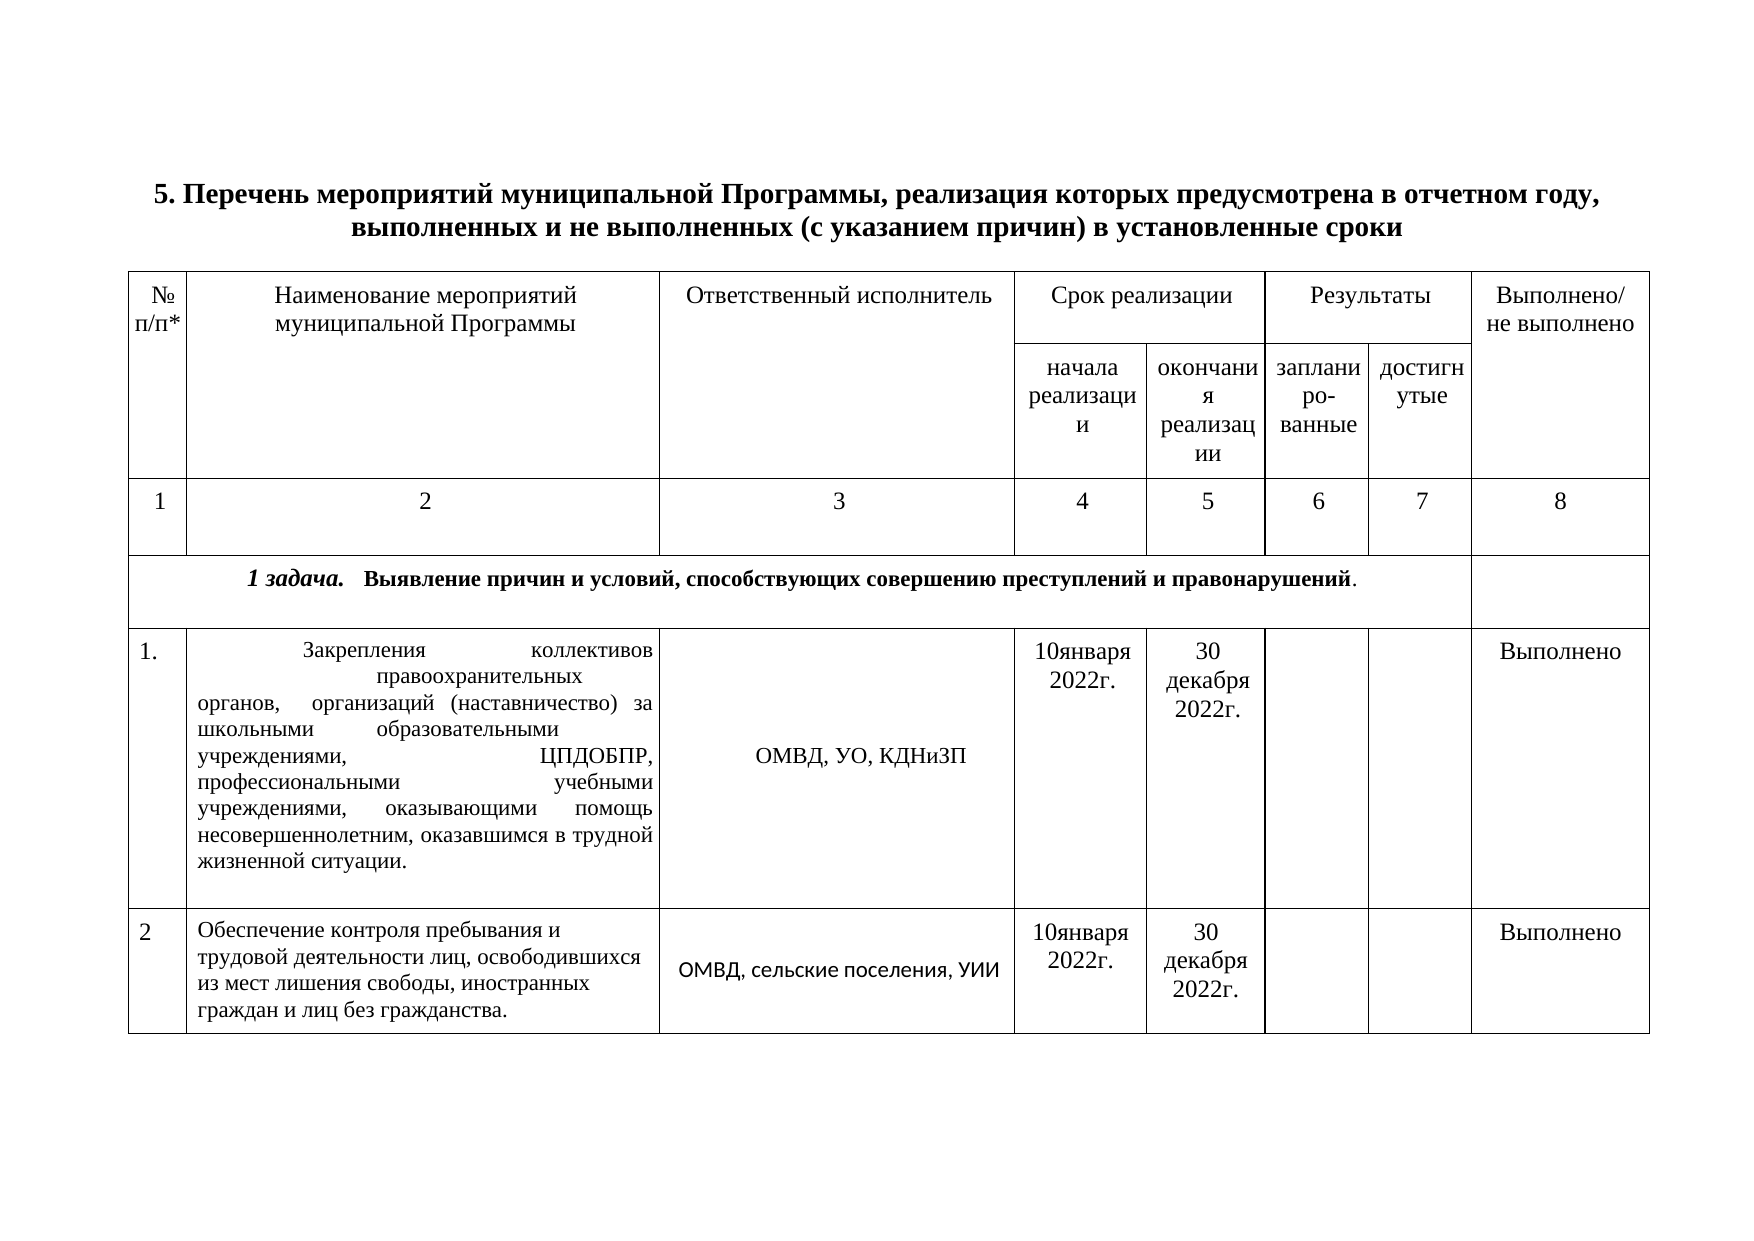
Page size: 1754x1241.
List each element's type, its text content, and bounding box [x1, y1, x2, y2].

table_cell ОМВД, УО, КДНиЗП [660, 629, 1014, 908]
table_header Выполнено/ не выполнено [1472, 272, 1649, 477]
table_header Ответственный исполнитель [660, 272, 1014, 477]
table_cell [1369, 909, 1471, 1033]
table_cell 2 [129, 909, 186, 1033]
table_header № п/п* [129, 272, 186, 477]
table_cell 1 задача. Выявление причин и условий, способствующих совершению преступлений и правонарушений. [129, 556, 1471, 627]
table_cell [1266, 909, 1368, 1033]
table_cell начала реализации [1015, 344, 1146, 477]
table_cell 1 [129, 479, 186, 554]
table_cell 10января 2022г. [1015, 629, 1146, 908]
table_header Наименование мероприятий муниципальной Программы [187, 272, 659, 477]
table_cell 3 [660, 479, 1014, 554]
table_cell 5 [1147, 479, 1264, 554]
table_cell [1472, 733, 1649, 908]
table_cell 30 декабря 2022г. [1147, 629, 1264, 733]
table_cell [1369, 629, 1471, 733]
table_cell [1266, 733, 1368, 908]
table_cell 7 [1369, 479, 1471, 554]
text выполненных и не выполненных (с указанием причин) в установленные сроки [118, 209, 1636, 243]
table_cell достигнутые [1369, 344, 1471, 477]
table_cell 30 декабря 2022г. [1147, 909, 1264, 1033]
table_cell Выполнено [1472, 909, 1649, 1033]
table_cell Выполнено [1472, 629, 1649, 733]
text 5. Перечень мероприятий муниципальной Программы, реализация которых предусмотрена в отчетном году, [118, 176, 1636, 209]
table_cell [1472, 556, 1649, 627]
table_cell [1266, 629, 1368, 733]
table_cell Обеспечение контроля пребывания и трудовой деятельности лиц, освободившихся из мест лишения свободы, иностранных граждан и лиц без гражданства. [187, 909, 659, 1033]
table_cell [1147, 733, 1264, 908]
table_cell 1. [129, 629, 186, 908]
table_header Результаты [1266, 272, 1471, 343]
table_cell 8 [1472, 479, 1649, 554]
table_cell запланиро-ванные [1266, 344, 1368, 477]
table_cell 10января 2022г. [1015, 909, 1146, 1033]
table_cell 6 [1266, 479, 1368, 554]
table_header Срок реализации [1015, 272, 1264, 343]
table_cell Закрепления коллективов правоохранительных органов, организаций (наставничество) за школьными образовательными учреждениями, ЦПДОБПР, профессиональными учебными учреждениями, оказывающими помощь несовершеннолетним, оказавшимся в трудной жизненной ситуации. [187, 629, 659, 908]
table_cell 4 [1015, 479, 1146, 554]
table_cell [1369, 733, 1471, 908]
table_cell 2 [187, 479, 659, 554]
table_cell ОМВД, сельские поселения, УИИ [660, 909, 1014, 1033]
table_cell окончания реализации [1147, 344, 1264, 477]
